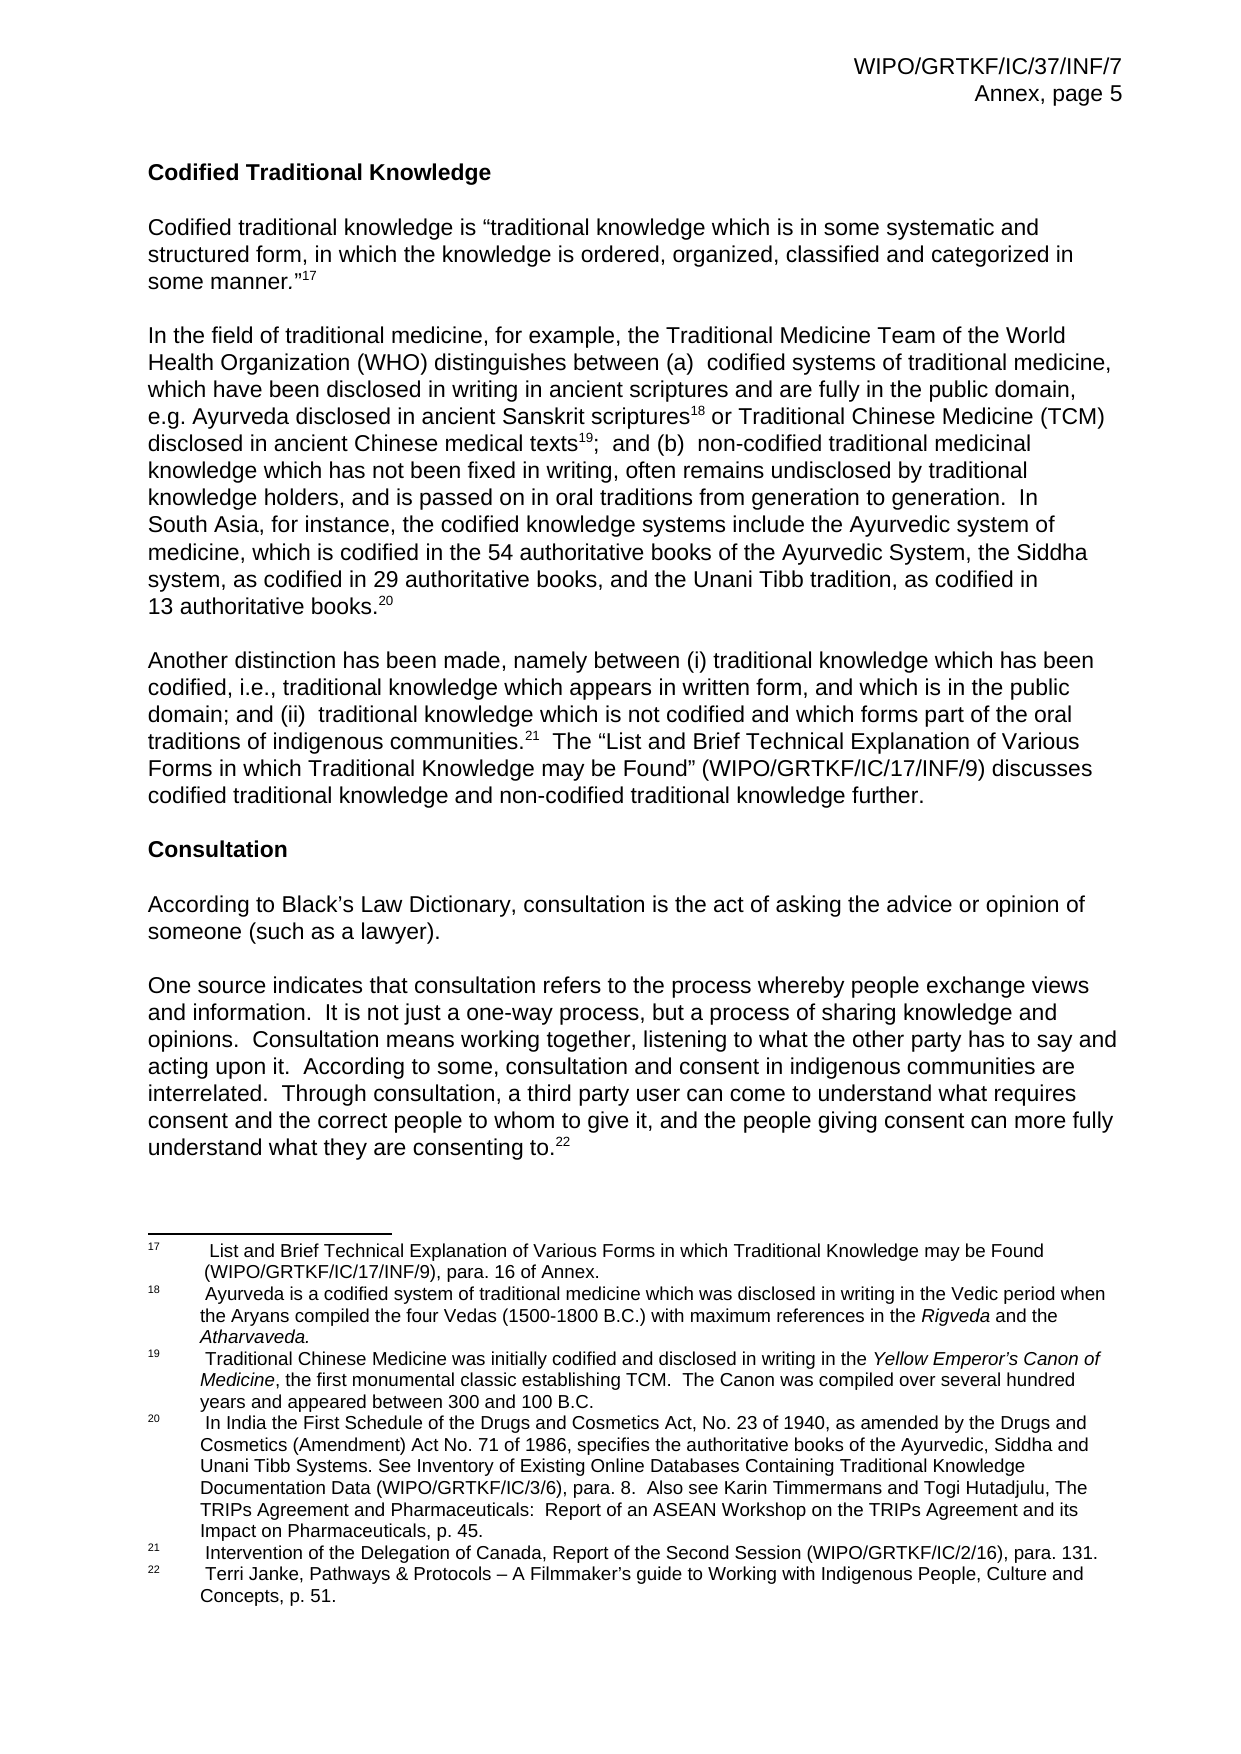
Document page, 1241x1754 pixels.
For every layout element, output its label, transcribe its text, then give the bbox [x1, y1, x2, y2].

text Another distinction has been made, namely between (i) traditional knowledge which has been codified, i.e., traditional knowledge which appears in written form, and which is in the public domain; and (ii) traditional knowledge which is not codified and which forms part of the oral traditions of indigenous communities. The “List and Brief Technical Explanation of Various Forms in which Traditional Knowledge may be Found” (WIPO/GRTKF/IC/17/INF/9) discusses codified traditional knowledge and non-codified traditional knowledge further. [148, 646, 1122, 808]
text In the field of traditional medicine, for example, the Traditional Medicine Team of the World Health Organization (WHO) distinguishes between (a) codified systems of traditional medicine, which have been disclosed in writing in ancient scriptures and are fully in the public domain, e.g. Ayurveda disclosed in ancient Sanskrit scriptures or Traditional Chinese Medicine (TCM) disclosed in ancient Chinese medical texts; and (b) non-codified traditional medicinal knowledge which has not been fixed in writing, often remains undisclosed by traditional knowledge holders, and is passed on in oral traditions from generation to generation. In South Asia, for instance, the codified knowledge systems include the Ayurvedic system of medicine, which is codified in the 54 authoritative books of the Ayurvedic System, the Siddha system, as codified in 29 authoritative books, and the Unani Tibb tradition, as codified in 13 authoritative books. [148, 321, 1122, 619]
text According to Black’s Law Dictionary, consultation is the act of asking the advice or opinion of someone (such as a lawyer). [148, 890, 1122, 944]
text Codified traditional knowledge is “traditional knowledge which is in some systematic and structured form, in which the knowledge is ordered, organized, classified and categorized in some manner.” [148, 213, 1122, 294]
text Consultation [148, 836, 1122, 863]
text Codified Traditional Knowledge [148, 158, 1122, 186]
text One source indicates that consultation refers to the process whereby people exchange views and information. It is not just a one-way process, but a process of sharing knowledge and opinions. Consultation means working together, listening to what the other party has to say and acting upon it. According to some, consultation and consent in indigenous communities are interrelated. Through consultation, a third party user can come to understand what requires consent and the correct people to whom to give it, and the people giving consent can more fully understand what they are consenting to. [148, 971, 1122, 1161]
